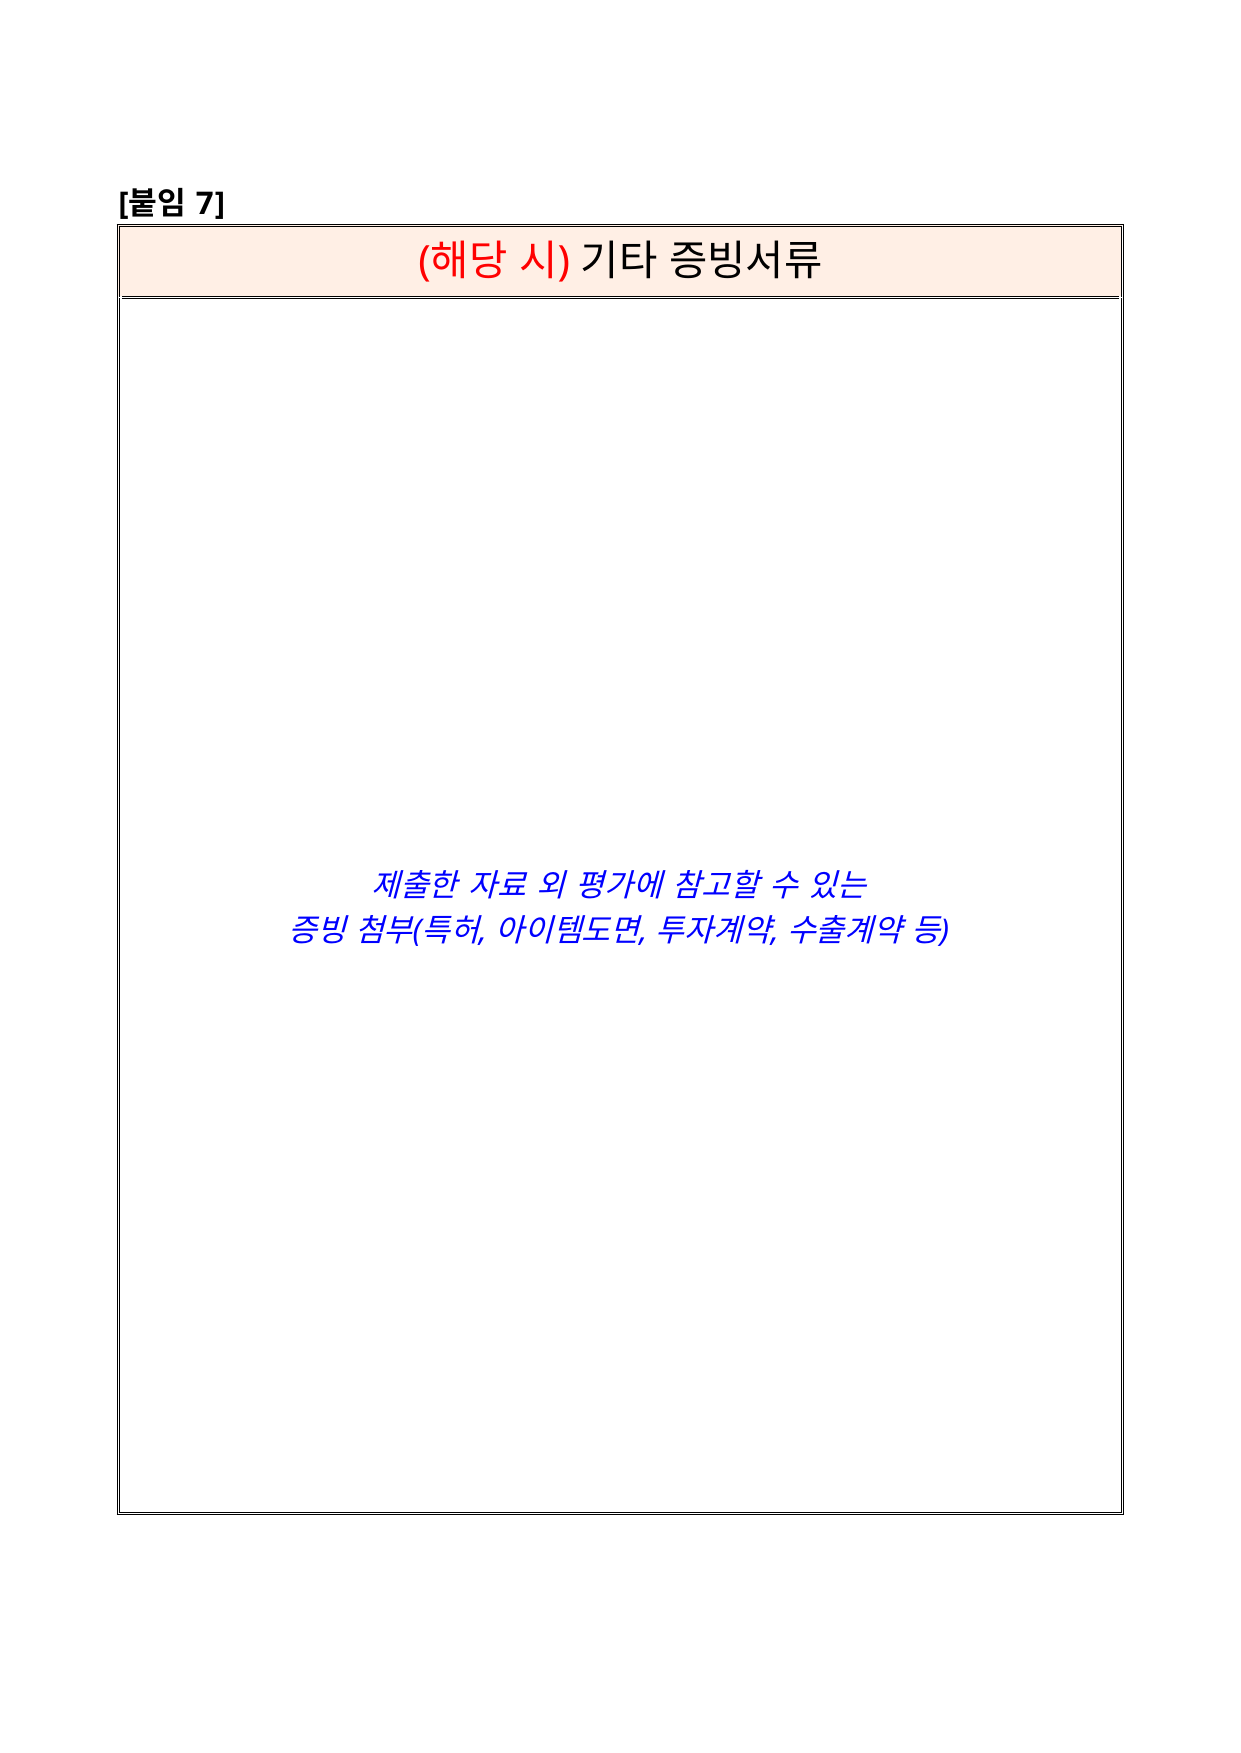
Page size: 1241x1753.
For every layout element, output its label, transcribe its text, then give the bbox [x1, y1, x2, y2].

table_header (해당 시) 기타 증빙서류 [120, 227, 1121, 296]
text [붙임 7] [118, 178, 1122, 224]
table_cell 제출한 자료 외 평가에 참고할 수 있는 증빙 첨부(특허, 아이템도면, 투자계약, 수출계약 등) [120, 296, 1121, 1512]
